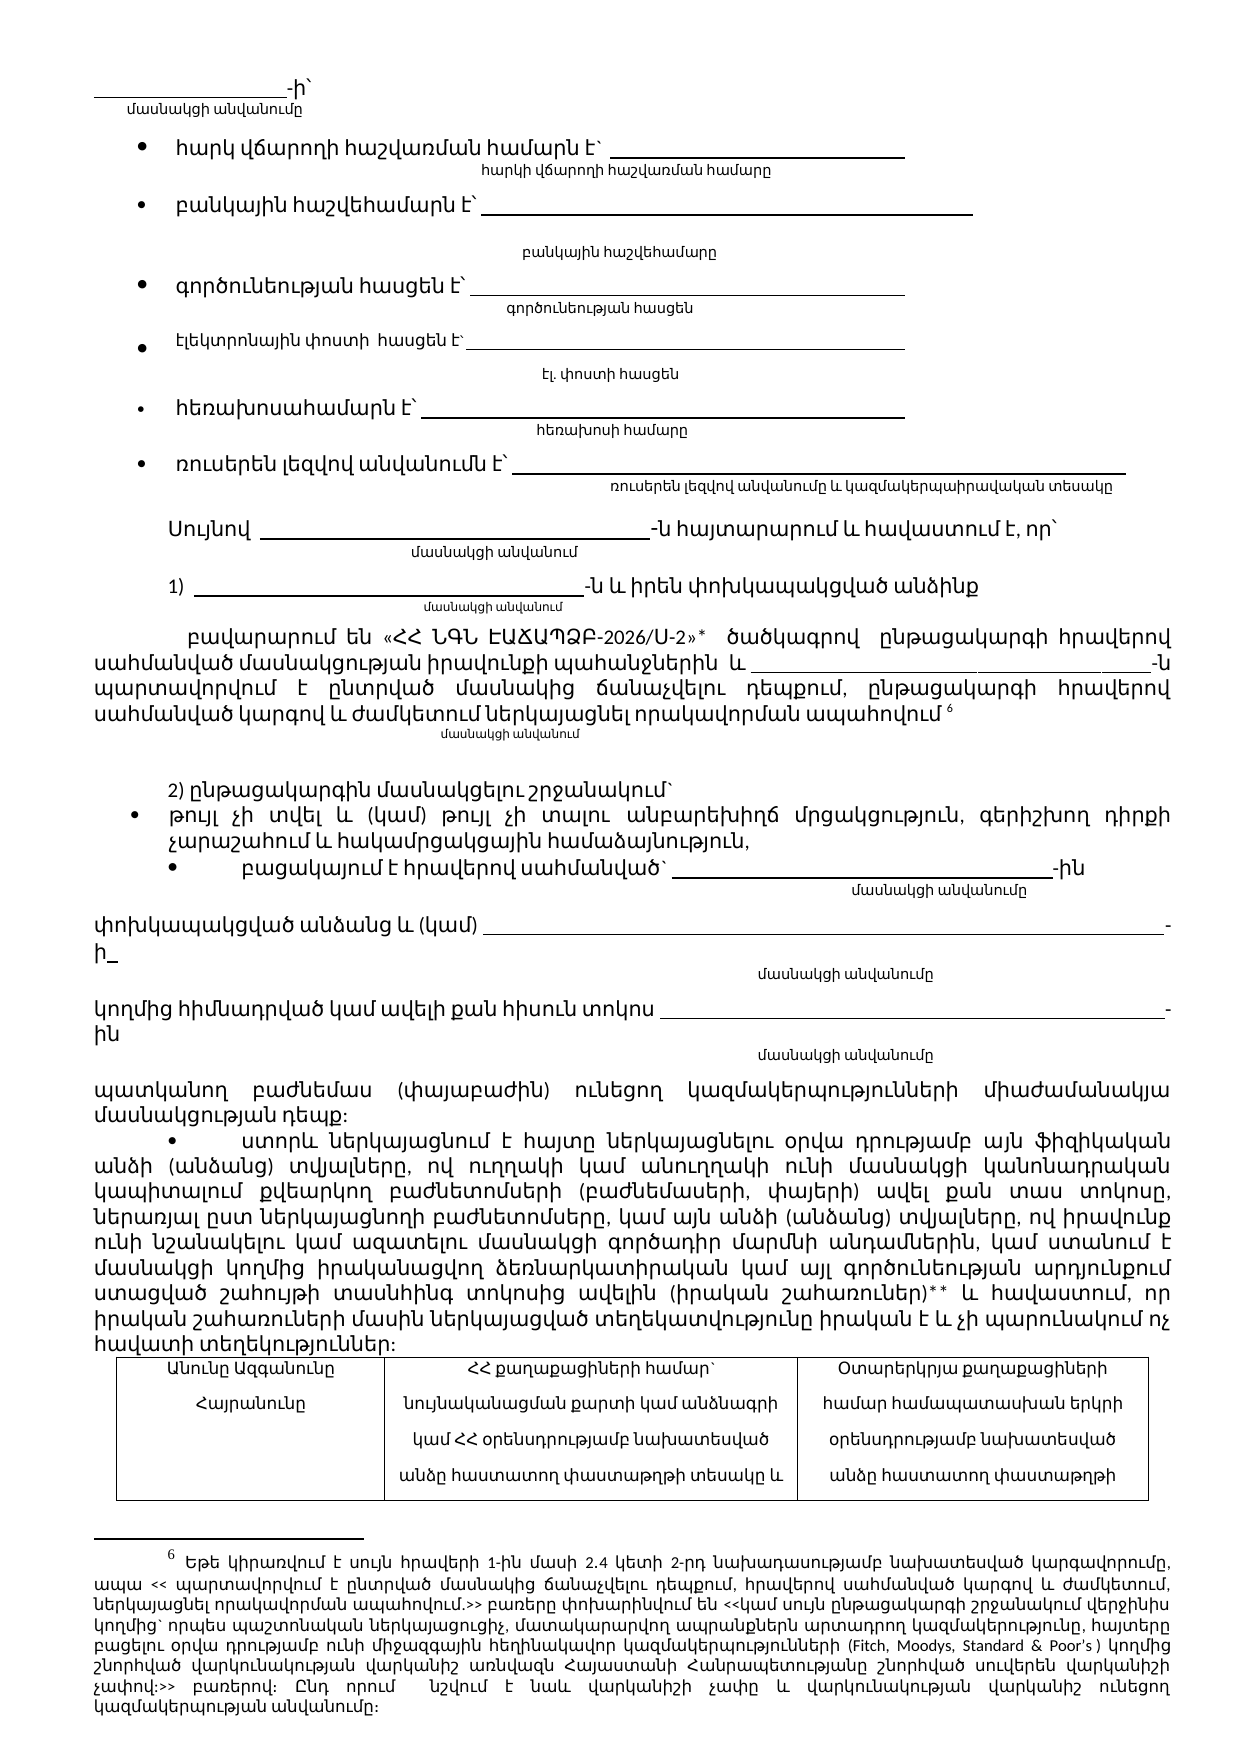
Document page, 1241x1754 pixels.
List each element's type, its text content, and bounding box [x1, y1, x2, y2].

list ռուսերեն լեզվով անվանումն է՝ [138, 452, 1171, 477]
text 1) -ն և իրեն փոխկապակցված անձինք [94, 574, 1171, 599]
text գործունեության հասցեն [94, 299, 1171, 329]
text ռուսերեն լեզվով անվանումը և կազմակերպաիրավական տեսակը [536, 477, 1171, 507]
text փոխկապակցված անձանց և (կամ) -ի [94, 912, 1171, 965]
list թույլ չի տվել և (կամ) թույլ չի տալու անբարեխիղճ մրցակցություն, գերիշխող դիրքի չարաշահում և հակամրցակցային համաձայնություն, [131, 802, 1171, 853]
list բացակայում է հրավերով սահմանված` -ին [94, 853, 1171, 881]
text մասնակցի անվանում [94, 599, 1171, 624]
text մասնակցի անվանումը [94, 965, 1171, 996]
text Սույնով -ն հայտարարում և հավաստում է, որ՝ [94, 513, 1171, 543]
text մասնակցի անվանում [94, 726, 1171, 752]
list հեռախոսահամարն է՝ [138, 396, 1171, 421]
text մասնակցի անվանումը [94, 100, 1171, 131]
text մասնակցի անվանում [94, 543, 1171, 574]
list ստորև ներկայացնում է հայտը ներկայացնելու օրվա դրությամբ այն ֆիզիկական անձի (անձանց) տվյալները, ով ուղղակի կամ անուղղակի ունի մասնակցի կանոնադրական կապիտալում քվեարկող բաժնետոմսերի (բաժնեմասերի, փայերի) ավել քան տաս տոկոսը, ներառյալ ըստ ներկայացնողի բաժնետոմսերը, կամ այն անձի (անձանց) տվյալները, ով իրավունք ունի նշանակելու կամ ազատելու մասնակցի գործադիր մարմնի անդամներին, կամ ստանում է մասնակցի կողմից իրականացվող ձեռնարկատիրական կամ այլ գործունեության արդյունքում ստացված շահույթի տասնհինգ տոկոսից ավելին (իրական շահառուներ)** և հավաստում, որ իրական շահառուների մասին ներկայացված տեղեկատվությունը իրական է և չի պարունակում ոչ հավատի տեղեկություններ: [94, 1128, 1171, 1357]
text էլ. փոստի հասցեն [94, 365, 1171, 396]
text կողմից հիմնադրված կամ ավելի քան հիսուն տոկոս -ին [94, 996, 1171, 1047]
list բանկային հաշվեհամարն է՝ [138, 192, 1171, 243]
text բանկային հաշվեհամարը [94, 243, 1171, 273]
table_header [117, 1358, 384, 1500]
text հարկի վճարողի հաշվառման համարը [94, 161, 1171, 192]
list հարկ վճարողի հաշվառման համարն է` [138, 131, 1171, 161]
text պատկանող բաժնեմաս (փայաբաժին) ունեցող կազմակերպությունների միաժամանակյա մասնակցության դեպք: [94, 1077, 1171, 1128]
text մասնակցի անվանումը [94, 1047, 1171, 1077]
list էլեկտրոնային փոստի հասցեն է՝ [138, 329, 1171, 365]
list գործունեության հասցեն է՝ [138, 273, 1171, 299]
text 2) ընթացակարգին մասնակցելու շրջանակում` [94, 777, 1171, 802]
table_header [385, 1358, 797, 1500]
text մասնակցի անվանումը [94, 881, 1171, 912]
text -ի՝ [94, 75, 1171, 100]
text բավարարում են «ՀՀ ՆԳՆ ԷԱՃԱՊՁԲ-2026/Ս-2»* ծածկագրով ընթացակարգի հրավերով սահմանված մասնակցության իրավունքի պահանջներին և -ն պարտավորվում է ընտրված մասնակից ճանաչվելու դեպքում, ընթացակարգի հրավերով սահմանված կարգով և ժամկետում ներկայացնել որակավորման ապահովում [94, 624, 1171, 726]
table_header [798, 1358, 1148, 1500]
text հեռախոսի համարը [462, 421, 1171, 452]
